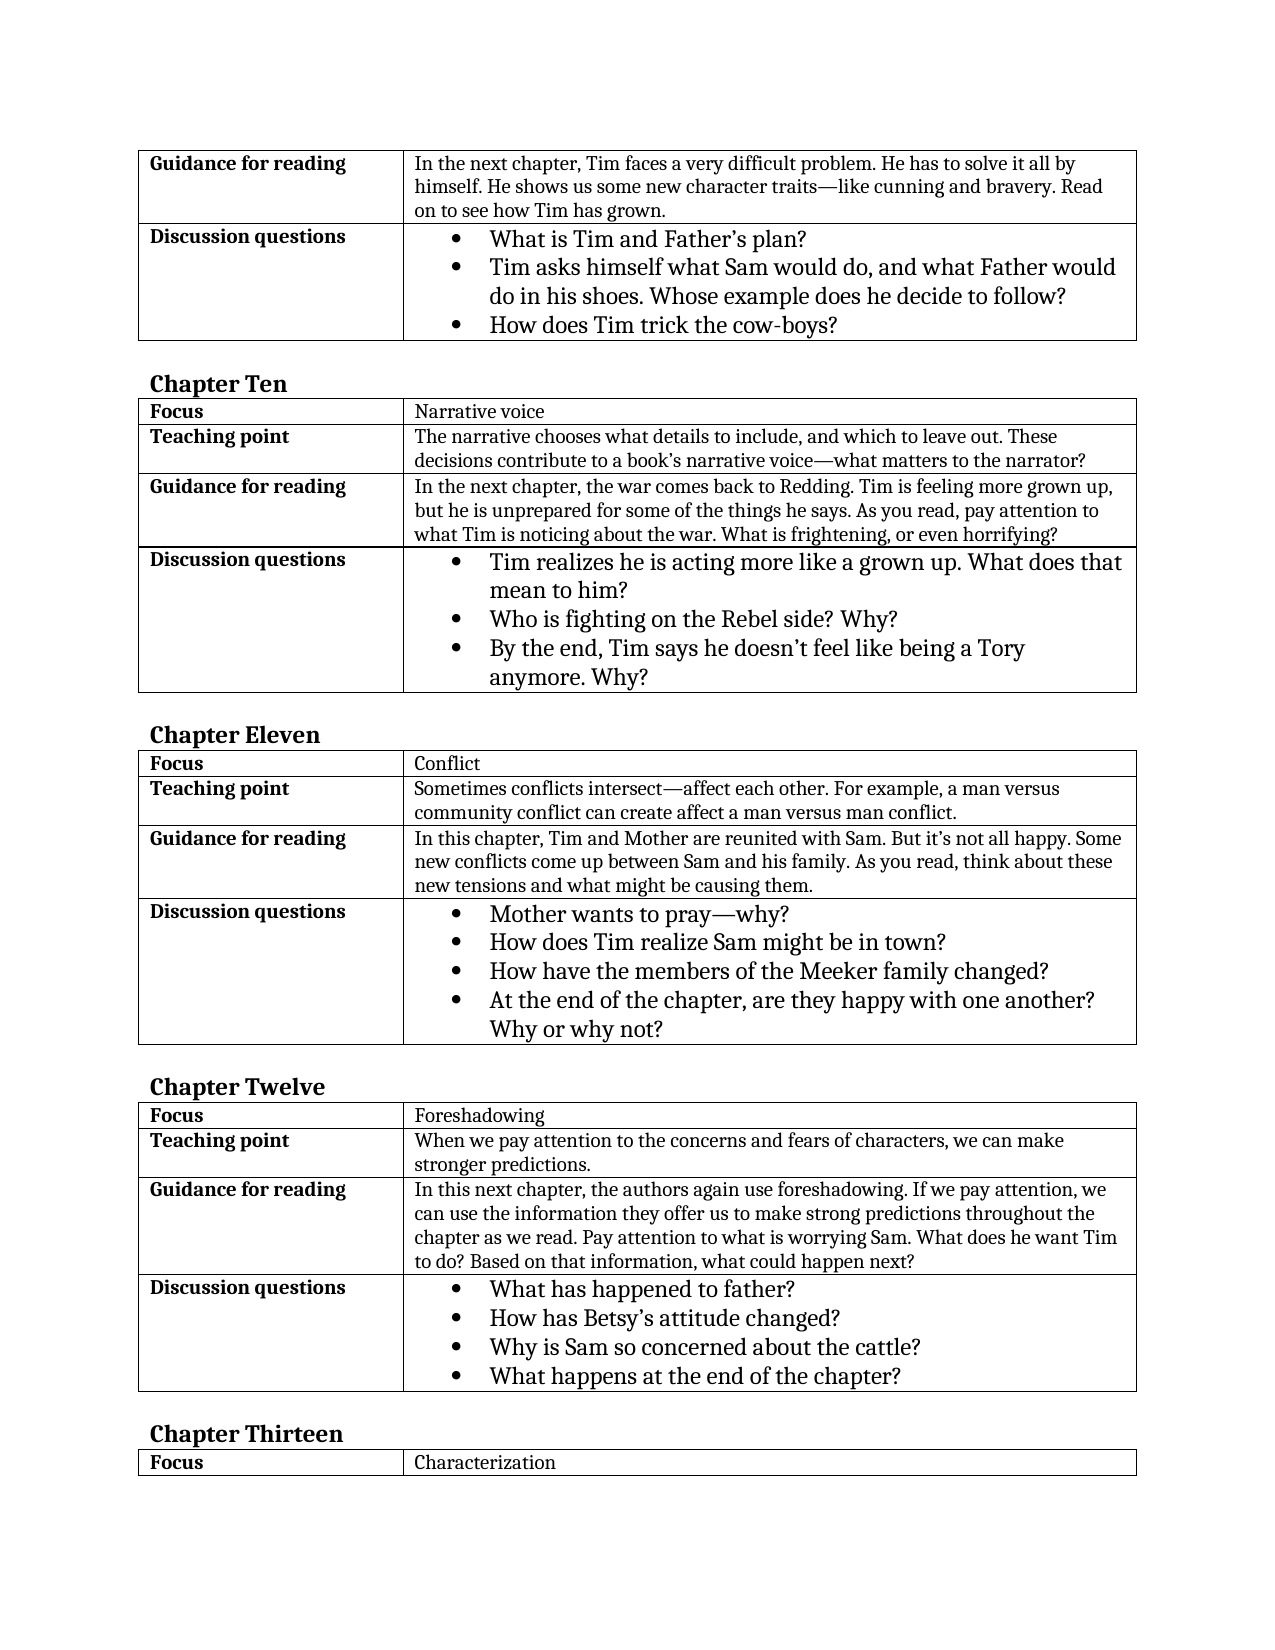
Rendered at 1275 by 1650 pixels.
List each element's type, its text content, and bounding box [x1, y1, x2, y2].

table_cell What is Tim and Father’s plan? Tim asks himself what Sam would do, and what Father would do in his shoes. Whose example does he decide to follow? How does Tim trick the cow-boys? [404, 224, 1136, 340]
table_header Focus [139, 1450, 403, 1474]
table_cell Mother wants to pray—why? How does Tim realize Sam might be in town? How have the members of the Meeker family changed? At the end of the chapter, are they happy with one another? Why or why not? [404, 899, 1136, 1043]
table_cell Discussion questions [139, 1275, 403, 1391]
table_header Characterization [404, 1450, 1136, 1474]
table_cell Teaching point [139, 1129, 403, 1177]
table_cell What has happened to father? How has Betsy’s attitude changed? Why is Sam so concerned about the cattle? What happens at the end of the chapter? [404, 1275, 1136, 1391]
table_cell When we pay attention to the concerns and fears of characters, we can make stronger predictions. [404, 1129, 1136, 1177]
text Chapter Eleven [150, 721, 1125, 750]
text Chapter Twelve [150, 1073, 1125, 1102]
table_cell Guidance for reading [139, 151, 403, 223]
table_header Focus [139, 1103, 403, 1127]
table_cell In the next chapter, the war comes back to Redding. Tim is feeling more grown up, but he is unprepared for some of the things he says. As you read, pay attention to what Tim is noticing about the war. What is frightening, or even horrifying? [404, 474, 1136, 546]
table_cell The narrative chooses what details to include, and which to leave out. These decisions contribute to a book’s narrative voice—what matters to the narrator? [404, 425, 1136, 473]
table_cell Guidance for reading [139, 826, 403, 898]
table_cell In this next chapter, the authors again use foreshadowing. If we pay attention, we can use the information they offer us to make strong predictions throughout the chapter as we read. Pay attention to what is worrying Sam. What does he want Tim to do? Based on that information, what could happen next? [404, 1178, 1136, 1274]
table_cell Guidance for reading [139, 1178, 403, 1274]
text Chapter Ten [150, 369, 1125, 398]
text Chapter Thirteen [150, 1420, 1125, 1449]
table_cell Teaching point [139, 425, 403, 473]
table_cell In the next chapter, Tim faces a very difficult problem. He has to solve it all by himself. He shows us some new character traits—like cunning and bravery. Read on to see how Tim has grown. [404, 151, 1136, 223]
table_header Conflict [404, 751, 1136, 776]
table_cell Tim realizes he is acting more like a grown up. What does that mean to him? Who is fighting on the Rebel side? Why? By the end, Tim says he doesn’t feel like being a Tory anymore. Why? [404, 548, 1136, 692]
table_header Narrative voice [404, 399, 1136, 424]
table_cell Guidance for reading [139, 474, 403, 546]
table_cell In this chapter, Tim and Mother are reunited with Sam. But it’s not all happy. Some new conflicts come up between Sam and his family. As you read, think about these new tensions and what might be causing them. [404, 826, 1136, 898]
table_cell Discussion questions [139, 899, 403, 1043]
table_cell Teaching point [139, 777, 403, 825]
table_header Focus [139, 399, 403, 424]
table_cell Discussion questions [139, 548, 403, 692]
table_cell Discussion questions [139, 224, 403, 340]
table_cell Sometimes conflicts intersect—affect each other. For example, a man versus community conflict can create affect a man versus man conflict. [404, 777, 1136, 825]
table_header Foreshadowing [404, 1103, 1136, 1127]
table_header Focus [139, 751, 403, 776]
